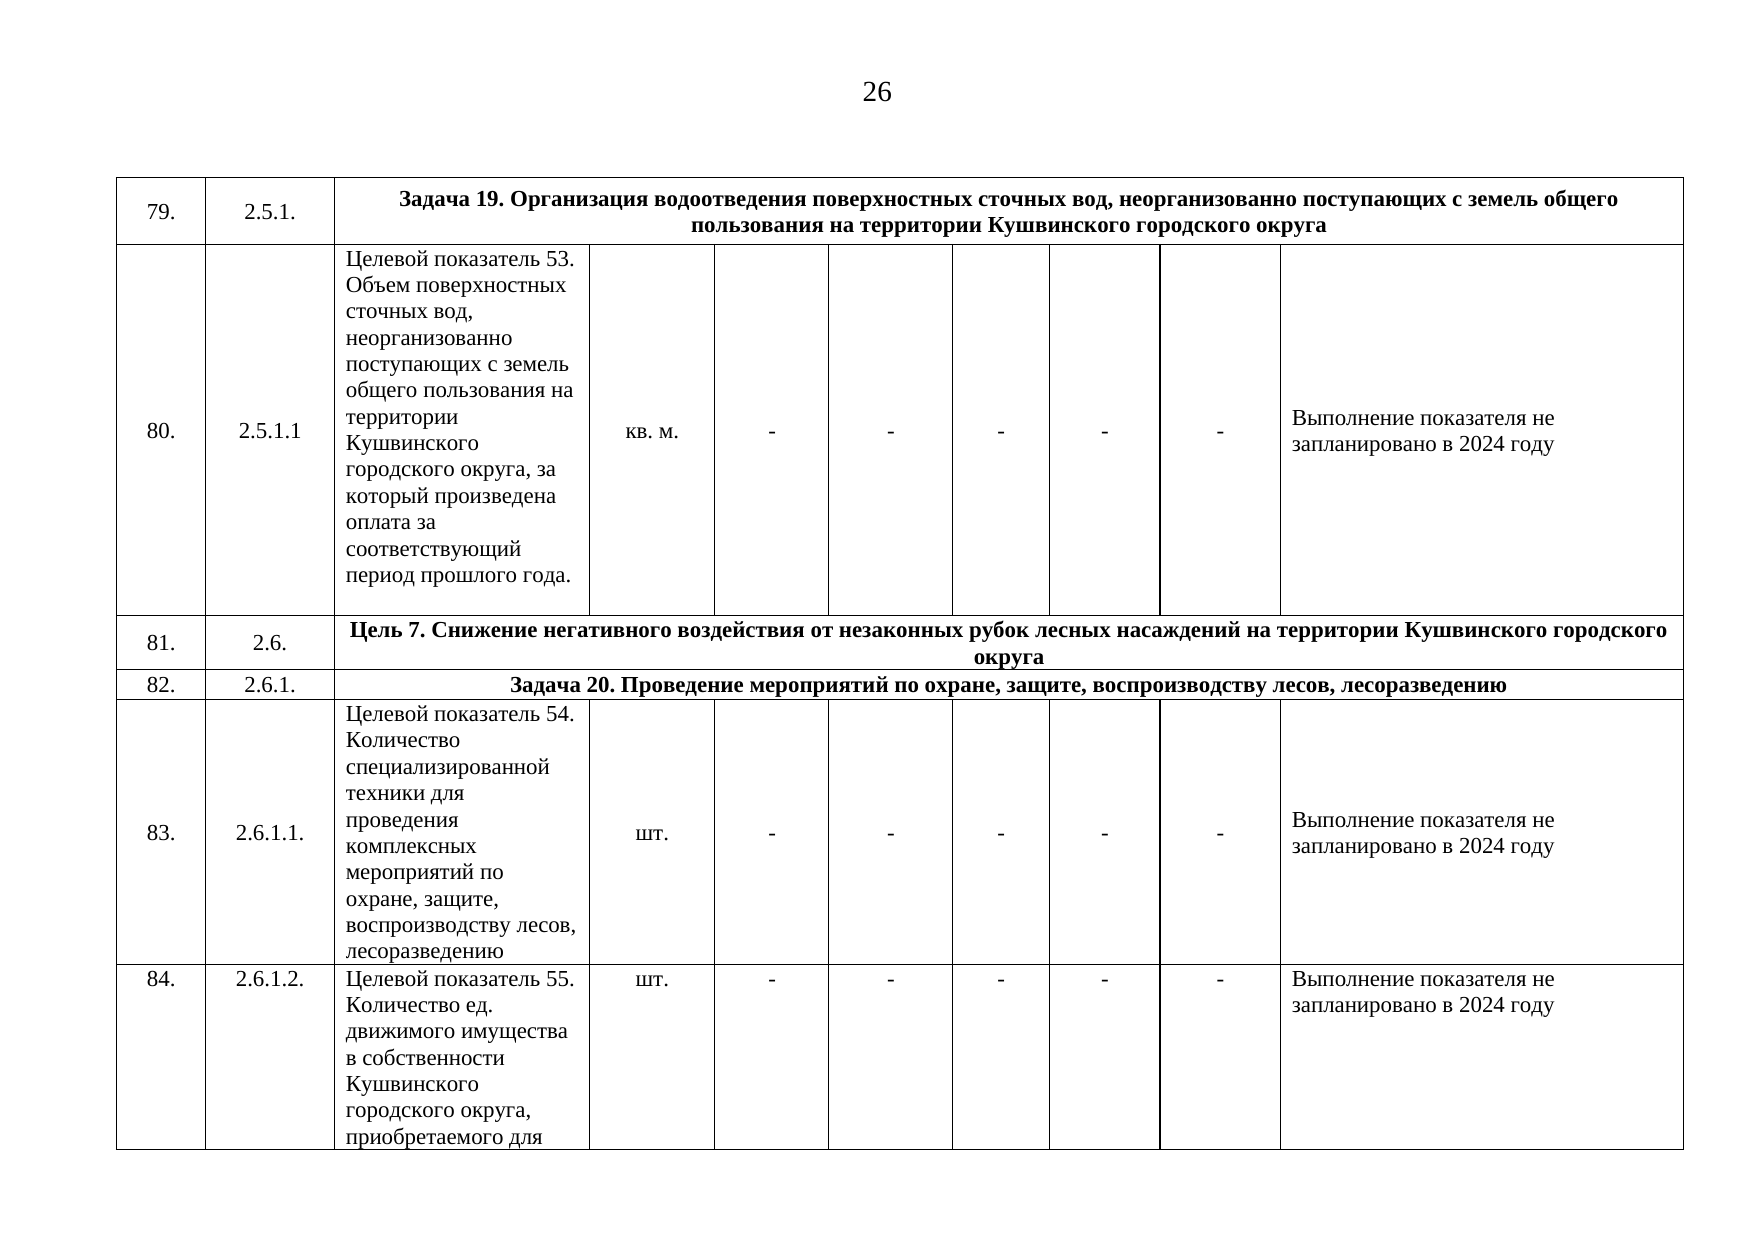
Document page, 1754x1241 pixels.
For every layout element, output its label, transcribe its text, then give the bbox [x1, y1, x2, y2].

table_cell - [715, 700, 828, 964]
table_cell - [829, 245, 952, 615]
table_cell Задача 20. Проведение мероприятий по охране, защите, воспроизводству лесов, лесоразведению [335, 670, 1683, 699]
table_cell Выполнение показателя не запланировано в 2024 году [1281, 245, 1683, 615]
table_cell - [1161, 245, 1280, 615]
table_cell - [953, 700, 1049, 964]
table_cell кв. м. [590, 245, 714, 615]
table_cell Целевой показатель 53. Объем поверхностных сточных вод, неорганизованно поступающих с земель общего пользования на территории Кушвинского городского округа, за который произведена оплата за соответствующий период прошлого года. [335, 245, 589, 615]
table_cell - [829, 965, 952, 1149]
table_cell 83. [117, 700, 205, 964]
table_cell шт. [590, 965, 714, 1149]
table_cell - [953, 245, 1049, 615]
table_cell 80. [117, 245, 205, 615]
table_cell 81. [117, 616, 205, 669]
table_cell - [953, 965, 1049, 1149]
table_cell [1281, 965, 1683, 1149]
table_cell 2.6.1. [206, 670, 334, 699]
table_cell - [1050, 245, 1159, 615]
table_cell шт. [590, 700, 714, 964]
table_cell Задача 19. Организация водоотведения поверхностных сточных вод, неорганизованно поступающих с земель общего пользования на территории Кушвинского городского округа [335, 178, 1683, 244]
table_cell Выполнение показателя не запланировано в 2024 году [1281, 700, 1683, 964]
table_cell 2.6. [206, 616, 334, 669]
table_cell - [715, 245, 828, 615]
table_cell - [715, 965, 828, 1149]
table_cell - [829, 700, 952, 964]
table_cell 2.5.1.1 [206, 245, 334, 615]
table_cell 2.5.1. [206, 178, 334, 244]
table_cell Целевой показатель 54. Количество специализированной техники для проведения комплексных мероприятий по охране, защите, воспроизводству лесов, лесоразведению [335, 700, 589, 964]
table_cell - [1161, 700, 1280, 964]
table_cell - [1050, 700, 1159, 964]
table_cell 2.6.1.2. [206, 965, 334, 1149]
table_cell - [1050, 965, 1159, 1149]
table_cell - [1161, 965, 1280, 1149]
table_cell Цель 7. Снижение негативного воздействия от незаконных рубок лесных насаждений на территории Кушвинского городского округа [335, 616, 1683, 669]
table_cell 82. [117, 670, 205, 699]
table_cell 84. [117, 965, 205, 1149]
table_cell 79. [117, 178, 205, 244]
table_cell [335, 965, 589, 1149]
table_cell 2.6.1.1. [206, 700, 334, 964]
